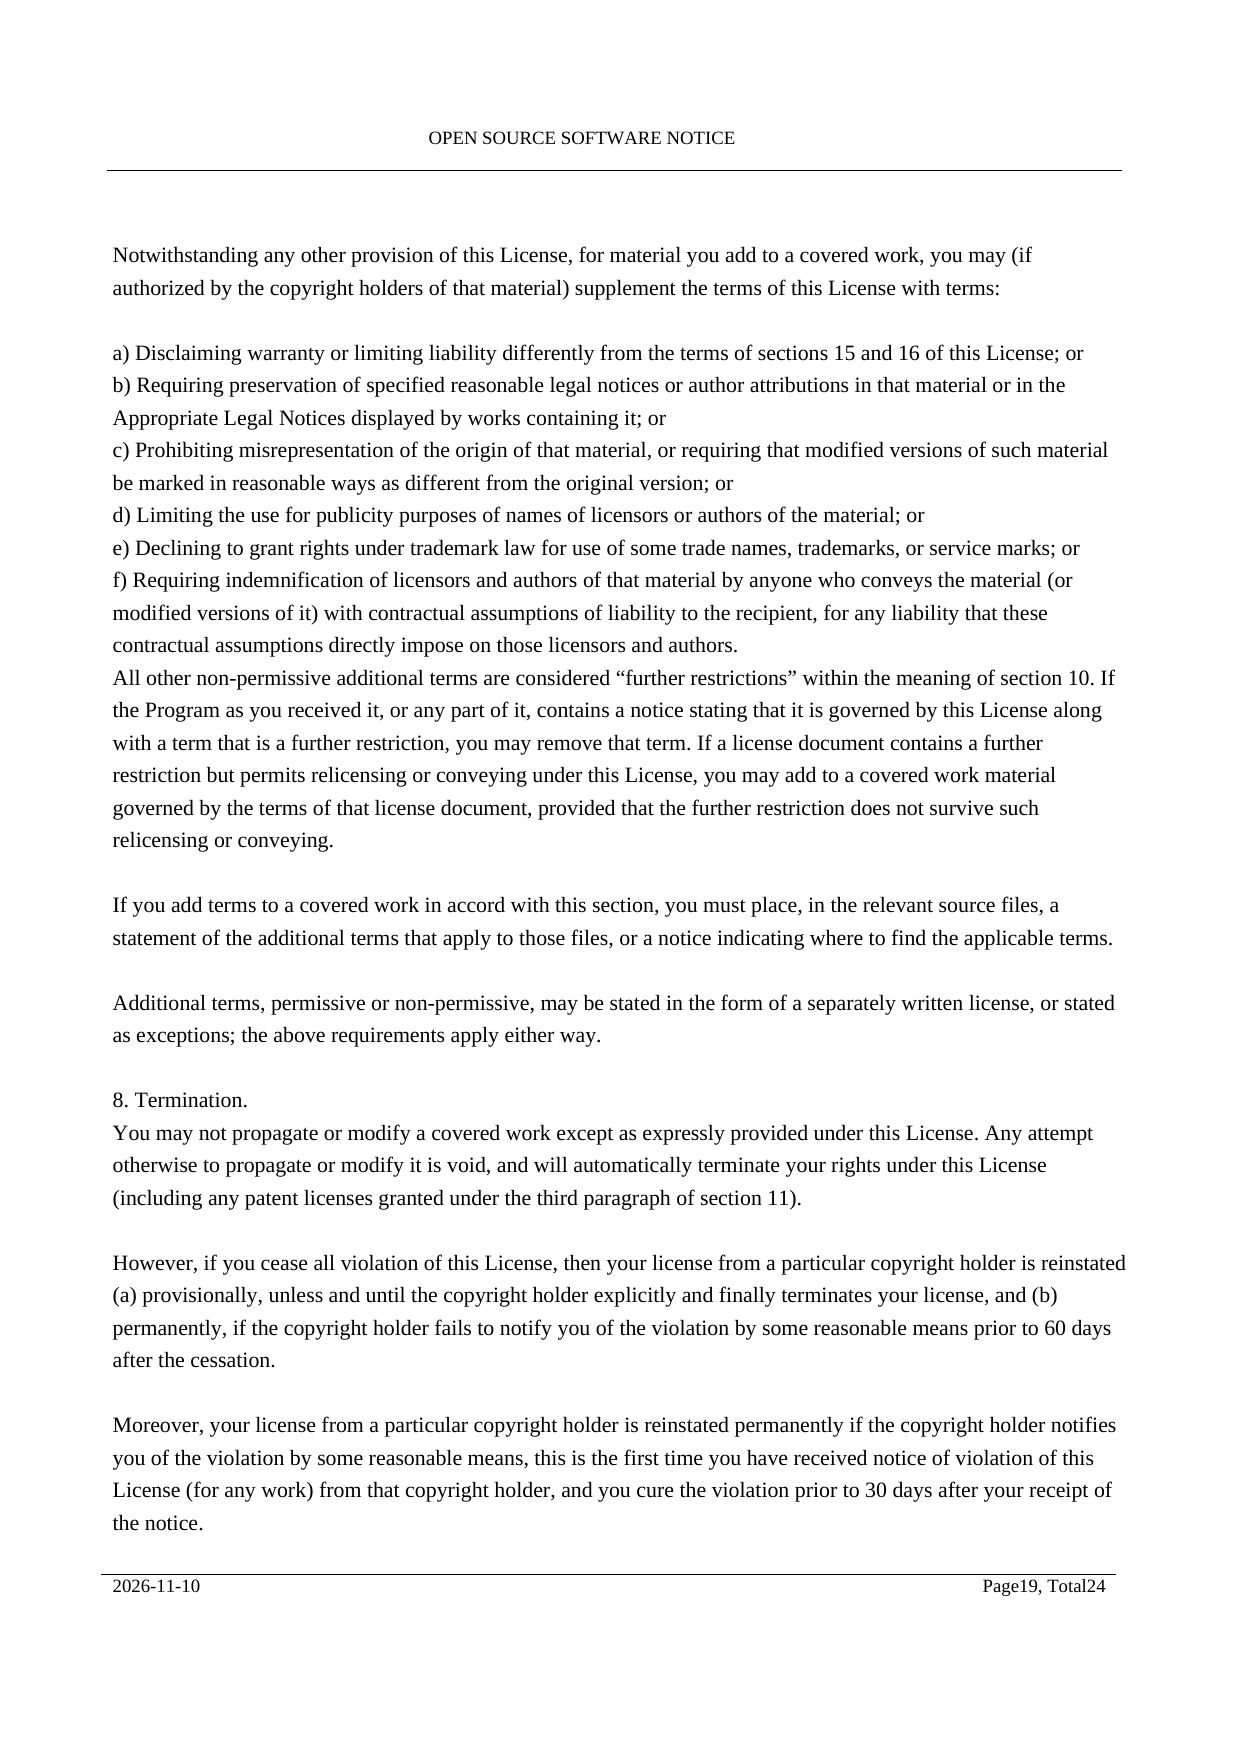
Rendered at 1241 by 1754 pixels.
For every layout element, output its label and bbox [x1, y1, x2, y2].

text [112, 206, 1128, 1539]
